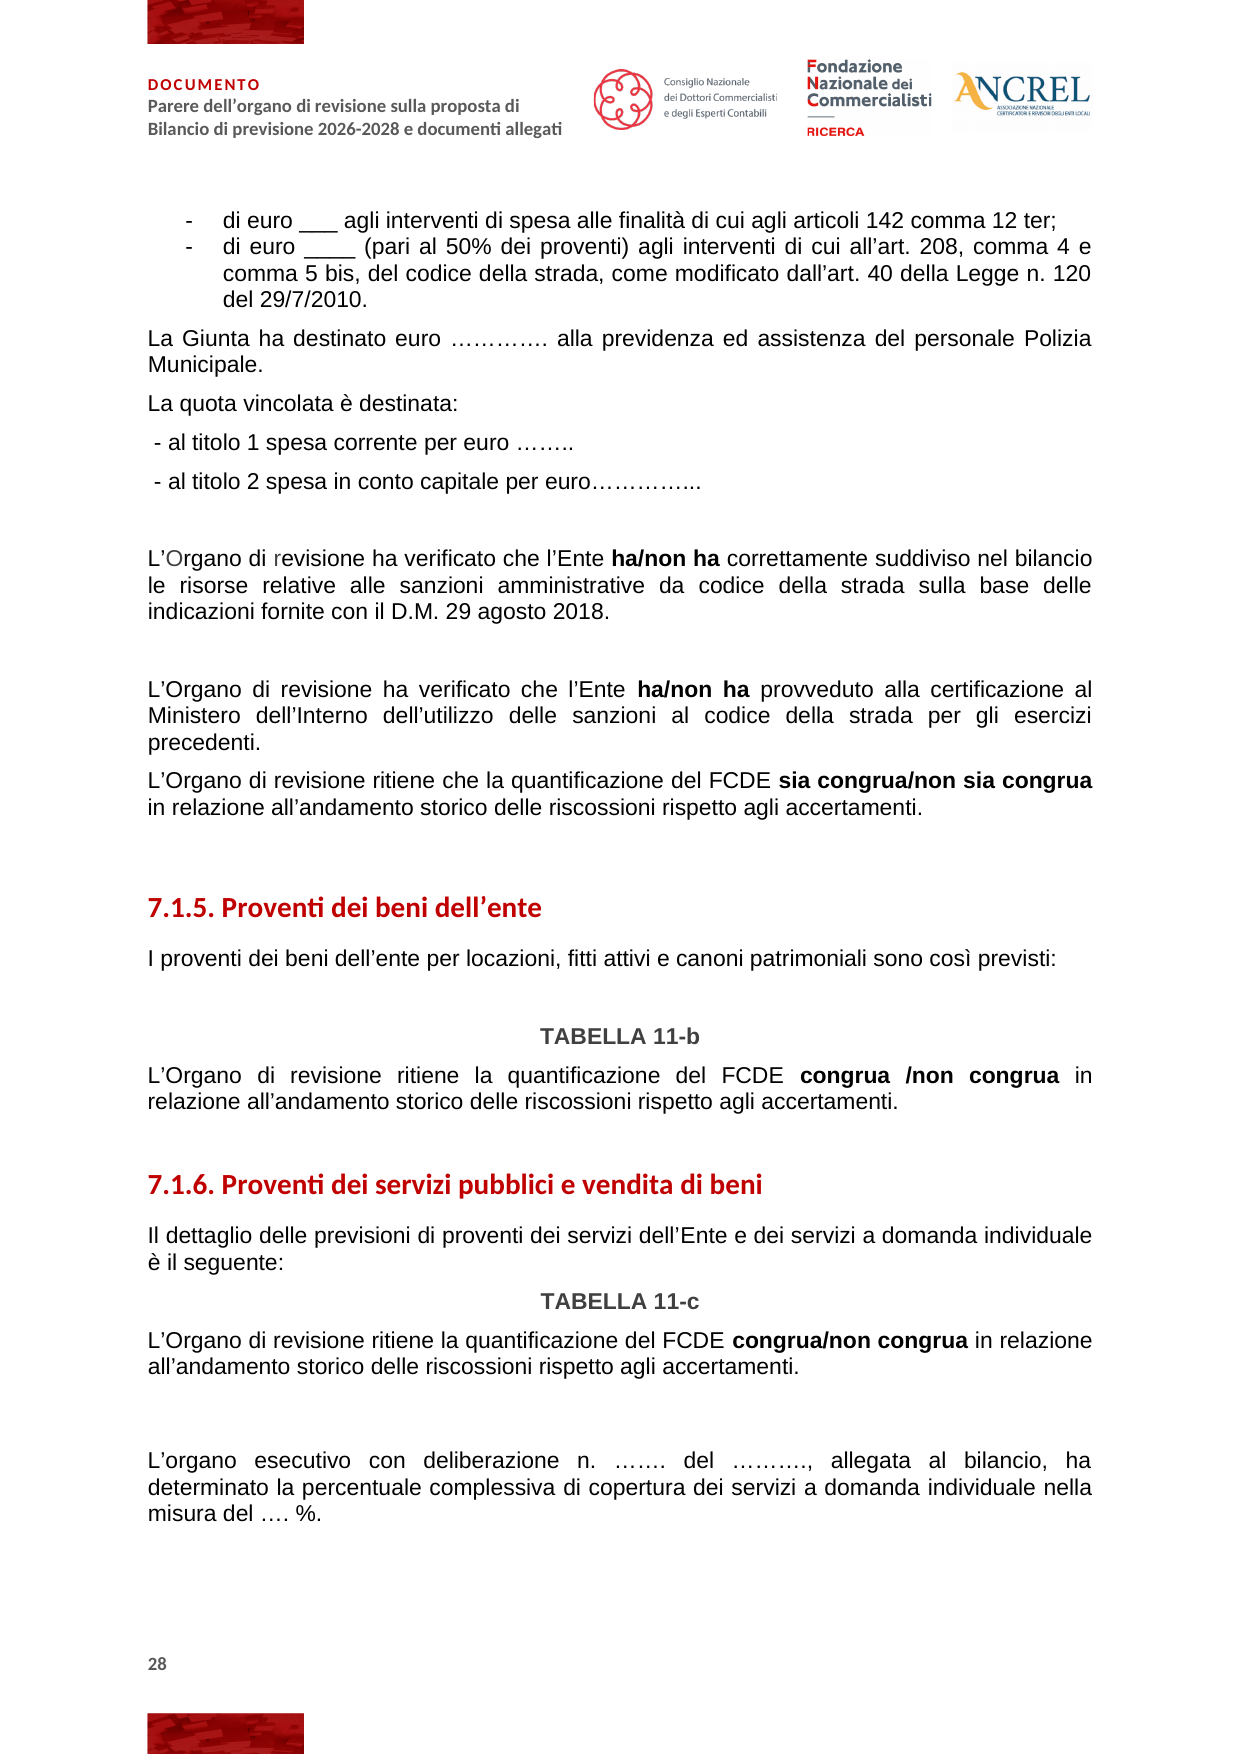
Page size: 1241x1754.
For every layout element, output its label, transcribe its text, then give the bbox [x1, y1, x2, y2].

text I proventi dei beni dell’ente per locazioni, fitti attivi e canoni patrimoniali sono così previsti: [147, 945, 1092, 972]
text TABELLA 11-c [147, 1288, 1092, 1314]
picture [148, 0, 304, 44]
text 7.1.5. Proventi dei beni dell’ente [147, 889, 1092, 924]
text L’Organo di revisione ritiene la quantificazione del FCDE congrua /non congrua in relazione all’andamento storico delle riscossioni rispetto agli accertamenti. [147, 1062, 1092, 1115]
picture [807, 59, 932, 136]
picture [148, 1714, 304, 1754]
text - al titolo 1 spesa corrente per euro …….. [147, 429, 1092, 455]
picture [593, 69, 777, 130]
text 7.1.6. Proventi dei servizi pubblici e vendita di beni [147, 1166, 1092, 1202]
text La Giunta ha destinato euro …………. alla previdenza ed assistenza del personale Polizia Municipale. [147, 325, 1092, 377]
text TABELLA 11-b [147, 1023, 1092, 1049]
text - al titolo 2 spesa in conto capitale per euro…………... [147, 468, 1092, 494]
text Il dettaglio delle previsioni di proventi dei servizi dell’Ente e dei servizi a domanda individuale è il seguente: [147, 1222, 1092, 1275]
text L’Organo di revisione ha verificato che l’Ente ha/non ha correttamente suddiviso nel bilancio le risorse relative alle sanzioni amministrative da codice della strada sulla base delle indicazioni fornite con il D.M. 29 agosto 2018. [147, 545, 1092, 624]
text La quota vincolata è destinata: [147, 390, 1092, 416]
text L’Organo di revisione ritiene che la quantificazione del FCDE sia congrua/non sia congrua in relazione all’andamento storico delle riscossioni rispetto agli accertamenti. [147, 767, 1092, 820]
list di euro ___ agli interventi di spesa alle finalità di cui agli articoli 142 comma 12 ter; [185, 207, 1092, 233]
text L’Organo di revisione ritiene la quantificazione del FCDE congrua/non congrua in relazione all’andamento storico delle riscossioni rispetto agli accertamenti. [147, 1327, 1092, 1379]
list di euro ____ (pari al 50% dei proventi) agli interventi di cui all’art. 208, comma 4 e comma 5 bis, del codice della strada, come modificato dall’art. 40 della Legge n. 120 del 29/7/2010. [185, 233, 1092, 312]
picture [951, 62, 1094, 131]
text L’Organo di revisione ha verificato che l’Ente ha/non ha provveduto alla certificazione al Ministero dell’Interno dell’utilizzo delle sanzioni al codice della strada per gli esercizi precedenti. [147, 676, 1092, 755]
text L’organo esecutivo con deliberazione n. ……. del ………., allegata al bilancio, ha determinato la percentuale complessiva di copertura dei servizi a domanda individuale nella misura del …. %. [147, 1447, 1092, 1526]
